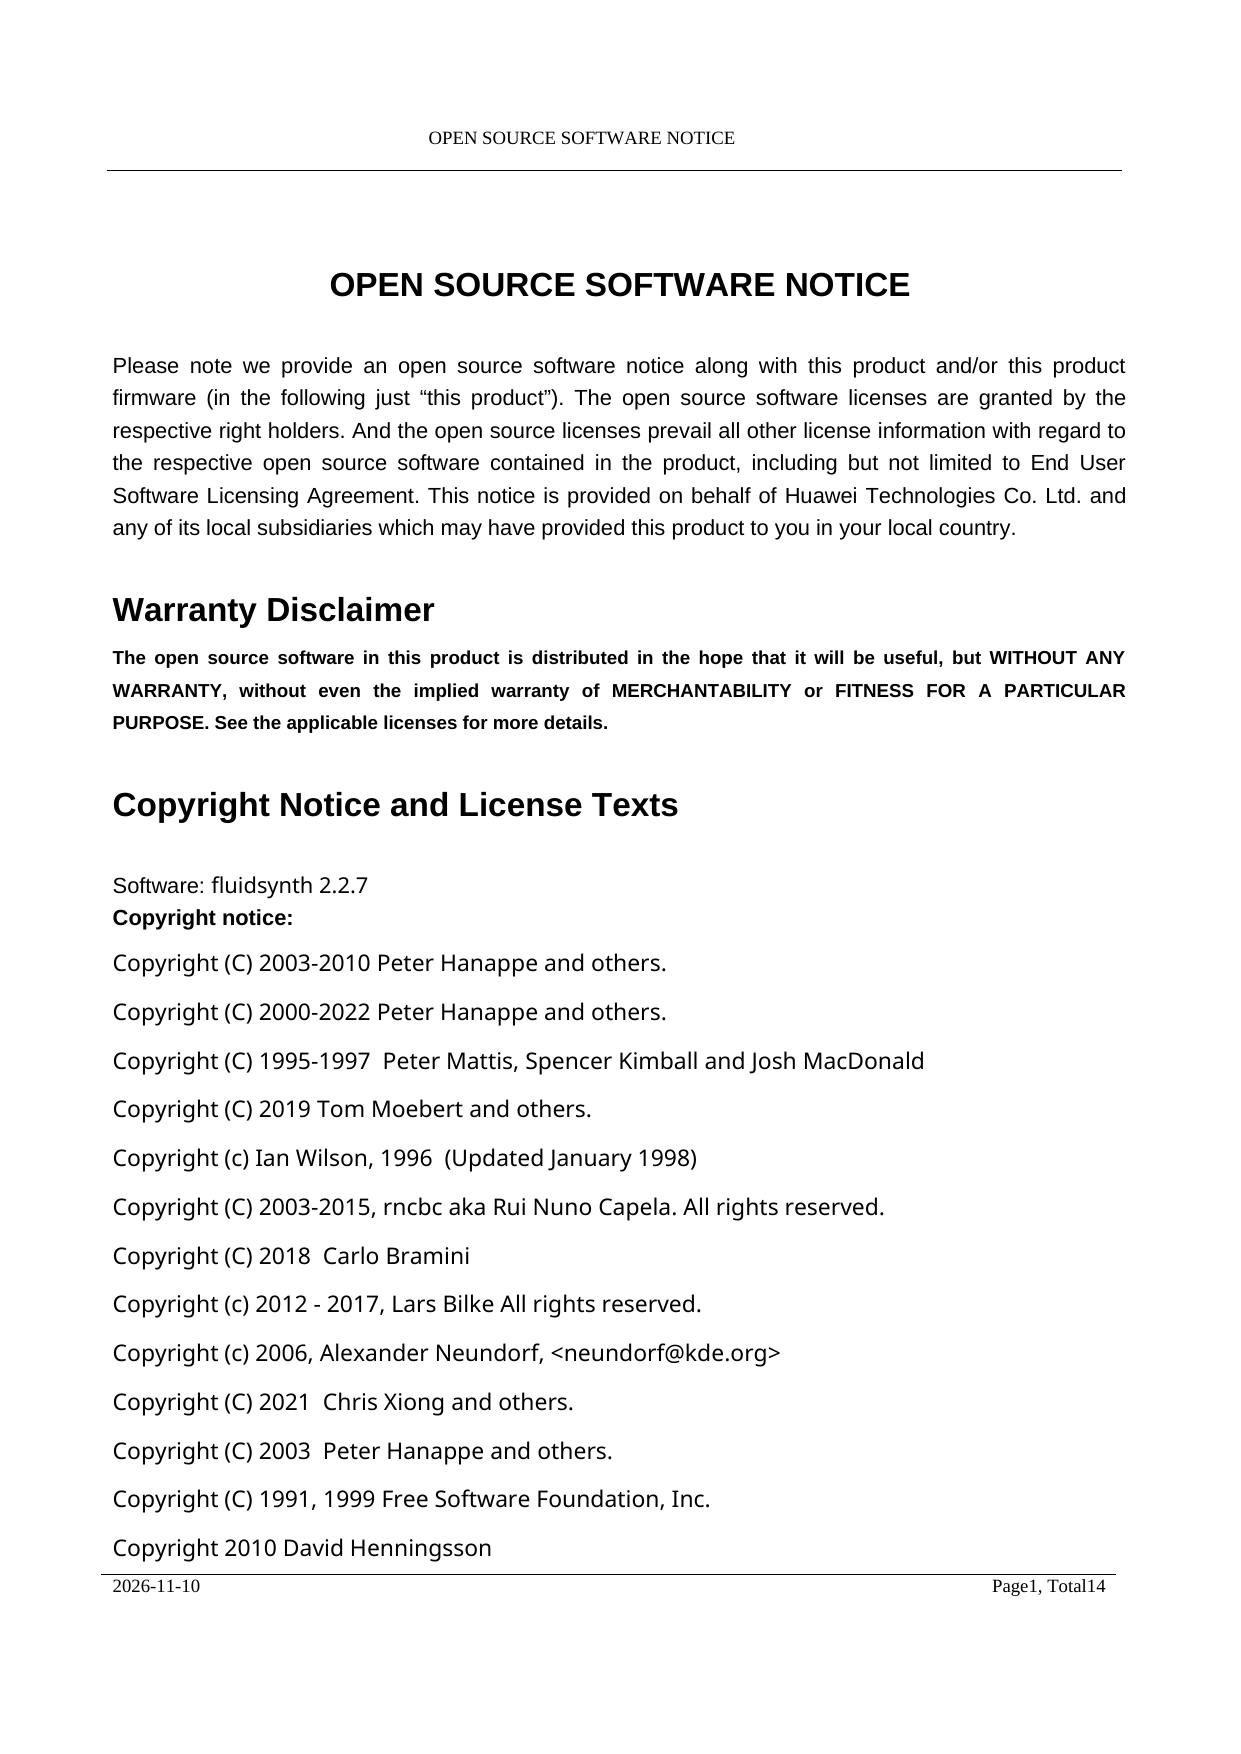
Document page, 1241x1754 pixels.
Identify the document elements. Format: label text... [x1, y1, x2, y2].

text Software: fluidsynth 2.2.7 [112, 869, 1128, 901]
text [112, 947, 1128, 1564]
text The open source software in this product is distributed in the hope that it will be useful, but WITHOUT ANY WARRANTY, without even the implied warranty of MERCHANTABILITY or FITNESS FOR A PARTICULAR PURPOSE. See the applicable licenses for more details. [112, 641, 1128, 739]
text OPEN SOURCE SOFTWARE NOTICE [112, 251, 1128, 316]
text Copyright notice: [112, 901, 1128, 934]
text Copyright Notice and License Texts [112, 771, 1128, 836]
text Warranty Disclaimer [112, 576, 1128, 641]
text Please note we provide an open source software notice along with this product and/or this product firmware (in the following just “this product”). The open source software licenses are granted by the respective right holders. And the open source licenses prevail all other license information with regard to the respective open source software contained in the product, including but not limited to End User Software Licensing Agreement. This notice is provided on behalf of Huawei Technologies Co. Ltd. and any of its local subsidiaries which may have provided this product to you in your local country. [112, 349, 1128, 544]
